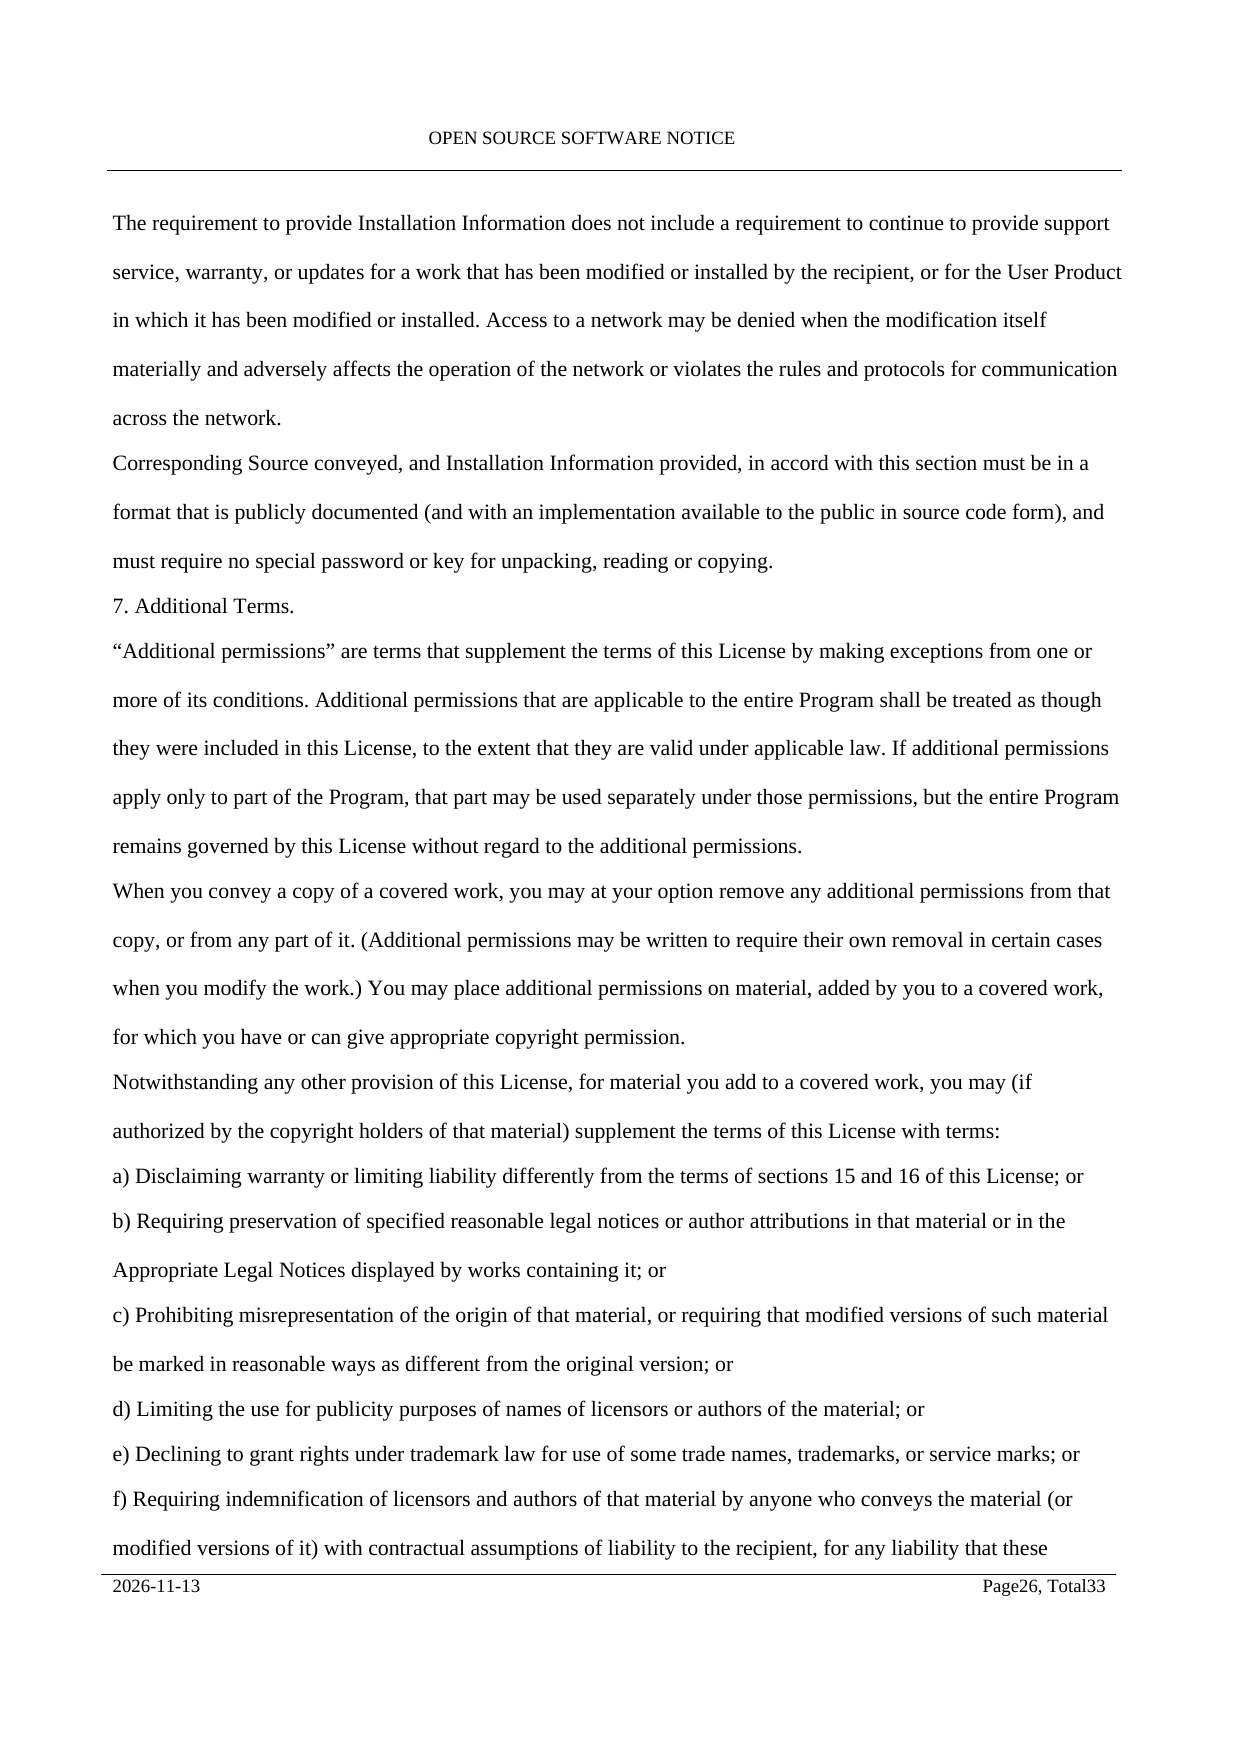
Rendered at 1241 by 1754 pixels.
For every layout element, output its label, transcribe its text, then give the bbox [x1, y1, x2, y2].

text a) Disclaiming warranty or limiting liability differently from the terms of sections 15 and 16 of this License; or [112, 1159, 1128, 1192]
text c) Prohibiting misrepresentation of the origin of that material, or requiring that modified versions of such material be marked in reasonable ways as different from the original version; or [112, 1298, 1128, 1380]
text b) Requiring preservation of specified reasonable legal notices or author attributions in that material or in the Appropriate Legal Notices displayed by works containing it; or [112, 1204, 1128, 1286]
text “Additional permissions” are terms that supplement the terms of this License by making exceptions from one or more of its conditions. Additional permissions that are applicable to the entire Program shall be treated as though they were included in this License, to the extent that they are valid under applicable law. If additional permissions apply only to part of the Program, that part may be used separately under those permissions, but the entire Program remains governed by this License without regard to the additional permissions. [112, 634, 1128, 862]
text d) Limiting the use for publicity purposes of names of licensors or authors of the material; or [112, 1392, 1128, 1425]
text e) Declining to grant rights under trademark law for use of some trade names, trademarks, or service marks; or [112, 1437, 1128, 1470]
text Notwithstanding any other provision of this License, for material you add to a covered work, you may (if authorized by the copyright holders of that material) supplement the terms of this License with terms: [112, 1066, 1128, 1147]
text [112, 1482, 1128, 1564]
text When you convey a copy of a covered work, you may at your option remove any additional permissions from that copy, or from any part of it. (Additional permissions may be written to require their own removal in certain cases when you modify the work.) You may place additional permissions on material, added by you to a covered work, for which you have or can give appropriate copyright permission. [112, 874, 1128, 1053]
text 7. Additional Terms. [112, 589, 1128, 622]
text Corresponding Source conveyed, and Installation Information provided, in accord with this section must be in a format that is publicly documented (and with an implementation available to the public in source code form), and must require no special password or key for unpacking, reading or copying. [112, 446, 1128, 576]
text The requirement to provide Installation Information does not include a requirement to continue to provide support service, warranty, or updates for a work that has been modified or installed by the recipient, or for the User Product in which it has been modified or installed. Access to a network may be denied when the modification itself materially and adversely affects the operation of the network or violates the rules and protocols for communication across the network. [112, 206, 1128, 434]
